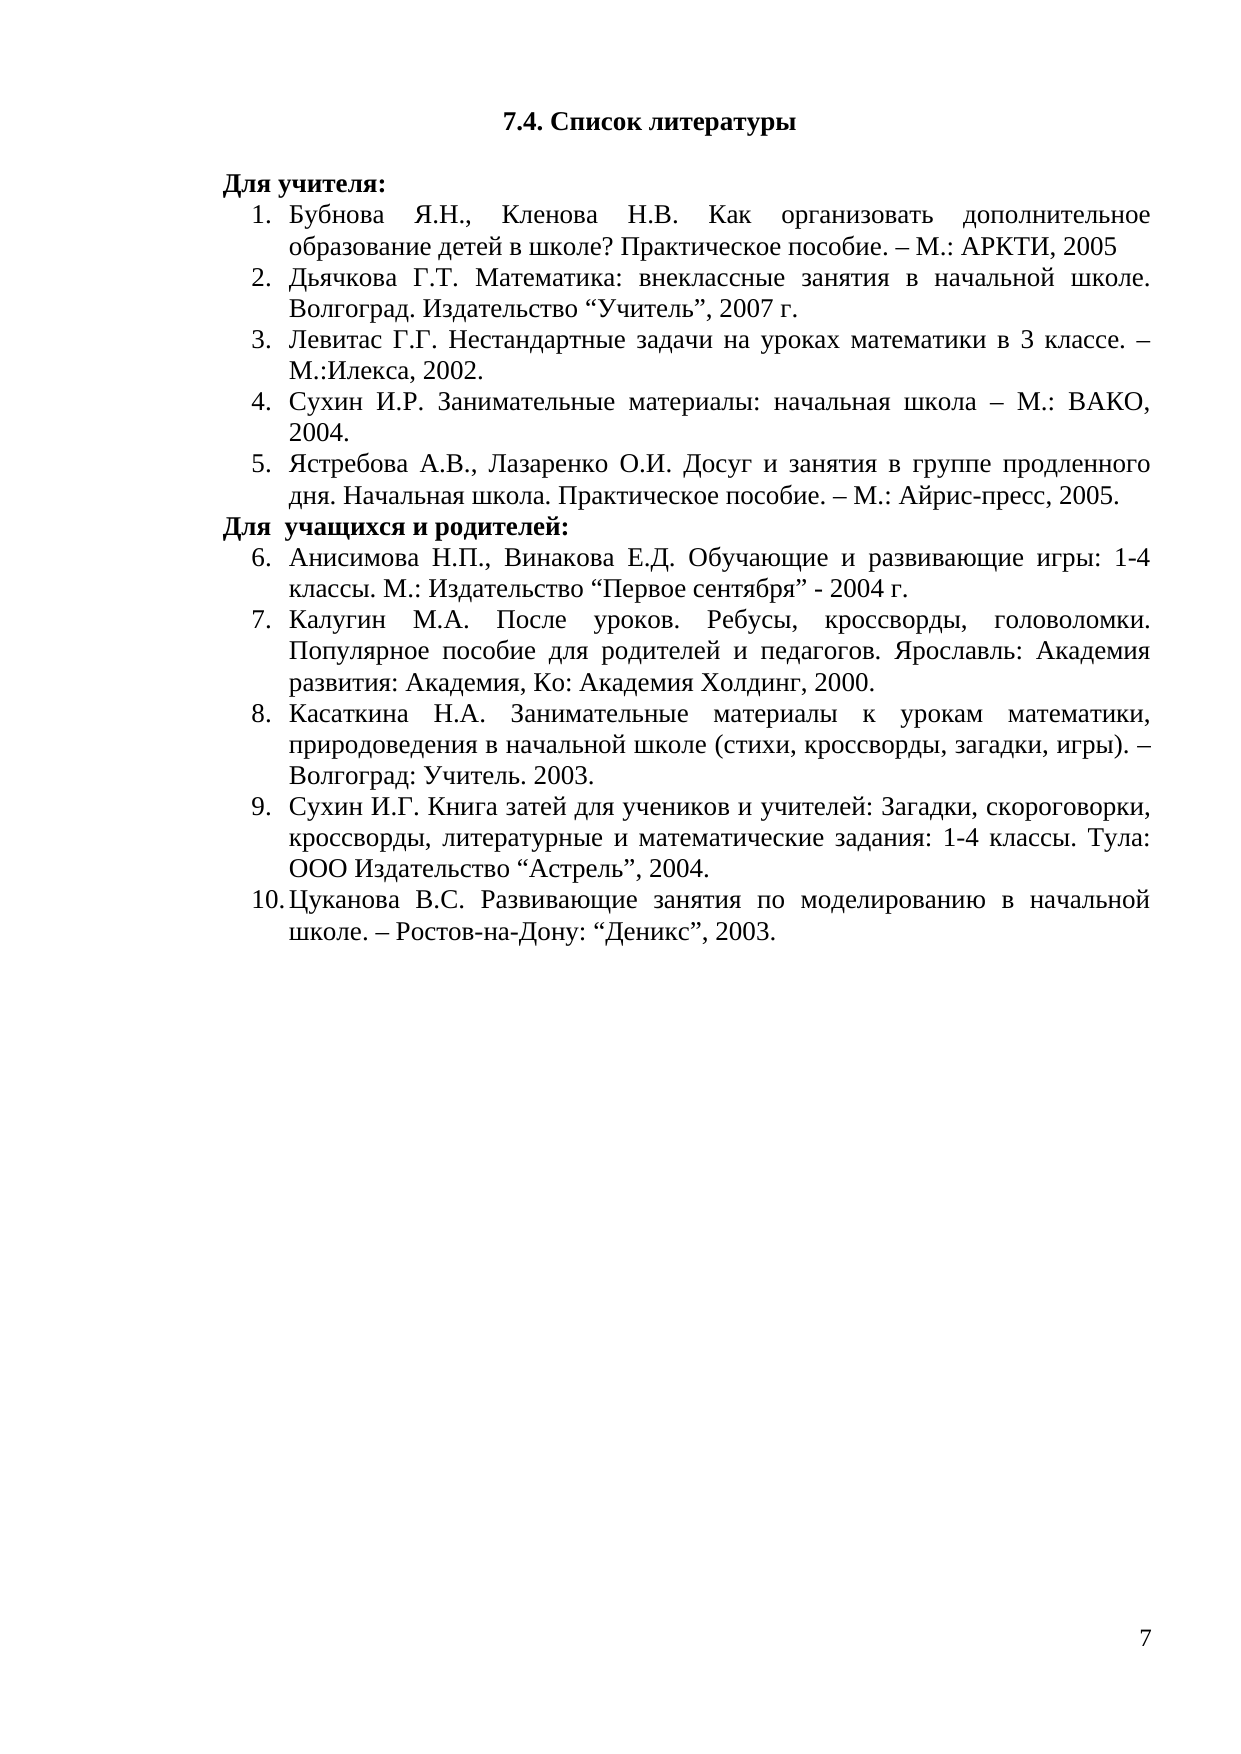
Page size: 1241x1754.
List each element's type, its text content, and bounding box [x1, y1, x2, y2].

list Сухин И.Г. Книга затей для учеников и учителей: Загадки, скороговорки, кроссворды, литературные и математические задания: 1-4 классы. Тула: ООО Издательство “Астрель”, 2004. [251, 790, 1152, 884]
list Калугин М.А. После уроков. Ребусы, кроссворды, головоломки. Популярное пособие для родителей и педагогов. Ярославль: Академия развития: Академия, Ко: Академия Холдинг, 2000. [251, 603, 1152, 697]
list Дьячкова Г.Т. Математика: внеклассные занятия в начальной школе. Волгоград. Издательство “Учитель”, 2007 г. [251, 261, 1152, 323]
text 7.4. Список литературы [148, 105, 1152, 136]
text Для учителя: [223, 167, 1152, 198]
list Цуканова В.С. Развивающие занятия по моделированию в начальной школе. – Ростов-на-Дону: “Деникс”, 2003. [251, 884, 1152, 946]
list Касаткина Н.А. Занимательные материалы к урокам математики, природоведения в начальной школе (стихи, кроссворды, загадки, игры). – Волгоград: Учитель. 2003. [251, 697, 1152, 790]
text Для учащихся и родителей: [223, 510, 1152, 541]
list Сухин И.Р. Занимательные материалы: начальная школа – М.: ВАКО, 2004. [251, 385, 1152, 448]
list Анисимова Н.П., Винакова Е.Д. Обучающие и развивающие игры: 1-4 классы. М.: Издательство “Первое сентября” - 2004 г. [251, 541, 1152, 603]
list Ястребова А.В., Лазаренко О.И. Досуг и занятия в группе продленного дня. Начальная школа. Практическое пособие. – М.: Айрис-пресс, 2005. [251, 448, 1152, 510]
list Левитас Г.Г. Нестандартные задачи на уроках математики в 3 классе. – М.:Илекса, 2002. [251, 323, 1152, 385]
list Бубнова Я.Н., Кленова Н.В. Как организовать дополнительное образование детей в школе? Практическое пособие. – М.: АРКТИ, 2005 [251, 198, 1152, 261]
